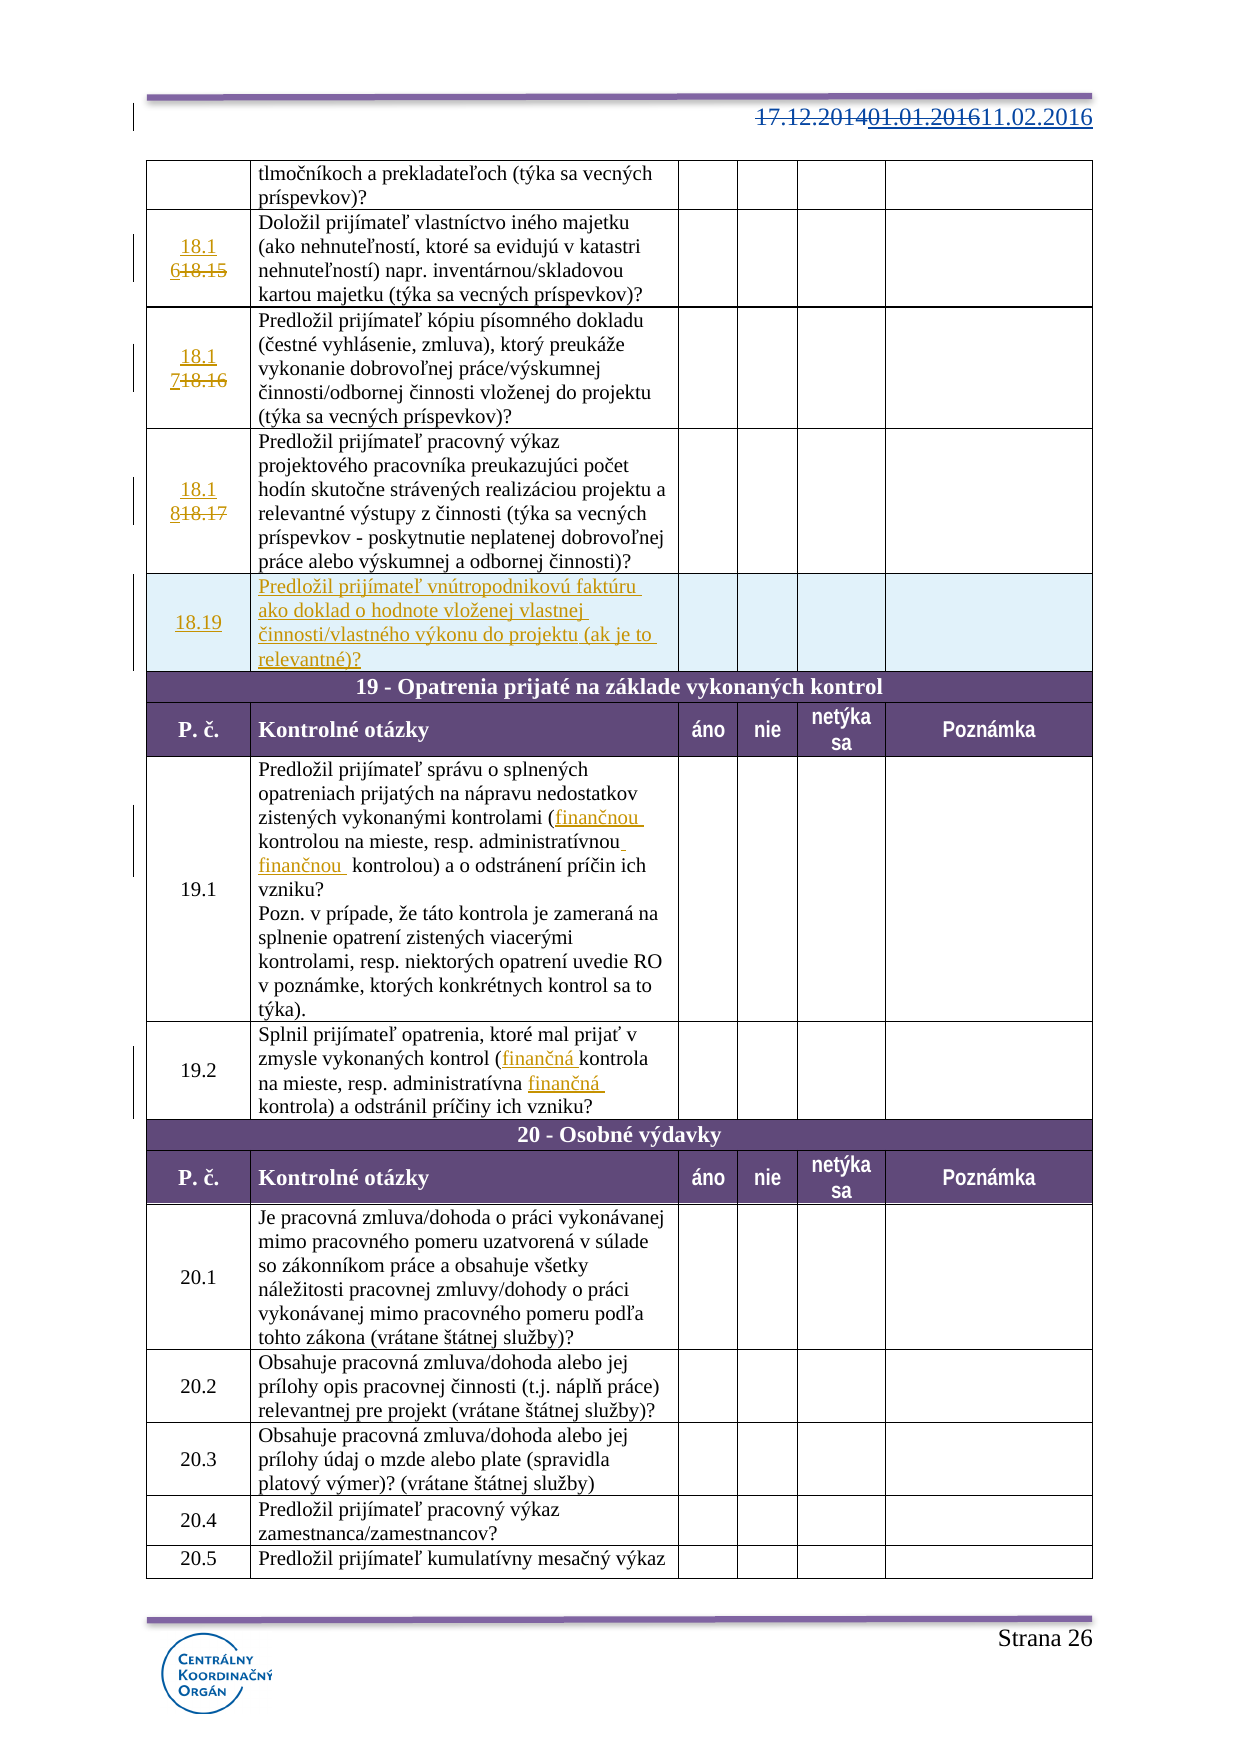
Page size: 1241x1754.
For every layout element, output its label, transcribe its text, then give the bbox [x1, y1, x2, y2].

table_cell [738, 308, 797, 428]
table_cell [886, 1205, 1092, 1349]
table_cell [798, 1423, 885, 1495]
table_cell [886, 1022, 1092, 1118]
table_cell Predložil prijímateľ pracovný výkaz zamestnanca/zamestnancov? [251, 1496, 678, 1544]
table_cell [738, 429, 797, 573]
table_cell [798, 308, 885, 428]
table_cell [798, 1350, 885, 1422]
table_cell [738, 1350, 797, 1422]
table_cell [679, 161, 737, 209]
table_cell [886, 1350, 1092, 1422]
table_cell [886, 161, 1092, 209]
table_cell 20.2 [147, 1350, 250, 1422]
table_cell [886, 429, 1092, 573]
table_cell [679, 1022, 737, 1118]
table_cell [886, 1546, 1092, 1577]
table_cell Splnil prijímateľ opatrenia, ktoré mal prijať v zmysle vykonaných kontrol (kontrola na mieste, resp. administratívna kontrola) a odstránil príčiny ich vzniku? [251, 1022, 678, 1118]
table_cell [886, 1423, 1092, 1495]
table_cell 19 - Opatrenia prijaté na základe vykonaných kontrol [147, 672, 1092, 702]
table_cell [147, 161, 250, 209]
table_cell Je pracovná zmluva/dohoda o práci vykonávanej mimo pracovného pomeru uzatvorená v súlade so zákonníkom práce a obsahuje všetky náležitosti pracovnej zmluvy/dohody o práci vykonávanej mimo pracovného pomeru podľa tohto zákona (vrátane štátnej služby)? [251, 1205, 678, 1349]
table_cell 19.2 [147, 1022, 250, 1118]
table_cell [679, 429, 737, 573]
table_cell [738, 757, 797, 1021]
table_cell [886, 1496, 1092, 1544]
table_cell [738, 1546, 797, 1577]
table_cell [798, 1546, 885, 1577]
table_cell P. č. [147, 703, 250, 756]
table_cell [679, 757, 737, 1021]
table_cell [886, 210, 1092, 306]
table_cell Poznámka [886, 703, 1092, 756]
table_cell Predložil prijímateľ správu o splnených opatreniach prijatých na nápravu nedostatkov zistených vykonanými kontrolami (kontrolou na mieste, resp. administratívnou kontrolou) a o odstránení príčin ich vzniku? Pozn. v prípade, že táto kontrola je zameraná na splnenie opatrení zistených viacerými kontrolami, resp. niektorých opatrení uvedie RO v poznámke, ktorých konkrétnych kontrol sa to týka). [251, 757, 678, 1021]
table_cell nie [738, 1151, 797, 1203]
table_cell [886, 308, 1092, 428]
table_cell [679, 1205, 737, 1349]
table_cell Predložil prijímateľ kópiu písomného dokladu (čestné vyhlásenie, zmluva), ktorý preukáže vykonanie dobrovoľnej práce/výskumnej činnosti/odbornej činnosti vloženej do projektu (týka sa vecných príspevkov)? [251, 308, 678, 428]
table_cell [251, 1546, 678, 1577]
table_cell 19.1 [147, 757, 250, 1021]
table_cell [798, 757, 885, 1021]
table_cell 20 - Osobné výdavky [147, 1120, 1092, 1150]
table_cell netýka sa [798, 1151, 885, 1203]
table_cell [147, 308, 250, 428]
table_cell [679, 1496, 737, 1544]
picture [159, 1631, 272, 1713]
table_cell Kontrolné otázky [251, 703, 678, 756]
table_cell Obsahuje pracovná zmluva/dohoda alebo jej prílohy údaj o mzde alebo plate (spravidla platový výmer)? (vrátane štátnej služby) [251, 1423, 678, 1495]
table_cell 20.4 [147, 1496, 250, 1544]
table_cell Obsahuje pracovná zmluva/dohoda alebo jej prílohy opis pracovnej činnosti (t.j. náplň práce) relevantnej pre projekt (vrátane štátnej služby)? [251, 1350, 678, 1422]
table_cell [679, 1546, 737, 1577]
table_cell [679, 1350, 737, 1422]
table_cell [738, 161, 797, 209]
table_cell áno [679, 1151, 737, 1203]
table_cell [798, 161, 885, 209]
table_cell [147, 429, 250, 573]
table_cell [679, 1423, 737, 1495]
table_cell 20.5 [147, 1546, 250, 1577]
table_cell áno [679, 703, 737, 756]
table_cell Doložil prijímateľ vlastníctvo iného majetku (ako nehnuteľností, ktoré sa evidujú v katastri nehnuteľností) napr. inventárnou/skladovou kartou majetku (týka sa vecných príspevkov)? [251, 210, 678, 306]
table_cell [798, 210, 885, 306]
table_cell [798, 429, 885, 573]
table_cell Predložil prijímateľ pracovný výkaz projektového pracovníka preukazujúci počet hodín skutočne strávených realizáciou projektu a relevantné výstupy z činnosti (týka sa vecných príspevkov - poskytnutie neplatenej dobrovoľnej práce alebo výskumnej a odbornej činnosti)? [251, 429, 678, 573]
table_cell P. č. [147, 1151, 250, 1203]
table_cell [147, 210, 250, 306]
table_cell 20.3 [147, 1423, 250, 1495]
table_cell Poznámka [886, 1151, 1092, 1203]
table_cell [798, 1496, 885, 1544]
table_cell [798, 1205, 885, 1349]
table_cell [738, 1496, 797, 1544]
table_cell [738, 210, 797, 306]
table_cell [679, 308, 737, 428]
table_cell nie [738, 703, 797, 756]
table_cell [886, 757, 1092, 1021]
table_cell netýka sa [798, 703, 885, 756]
table_cell [679, 210, 737, 306]
table_cell 20.1 [147, 1205, 250, 1349]
table_cell Kontrolné otázky [251, 1151, 678, 1203]
table_cell [798, 1022, 885, 1118]
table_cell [251, 161, 678, 209]
table_cell [738, 1022, 797, 1118]
table_cell [738, 1205, 797, 1349]
table_cell [738, 1423, 797, 1495]
